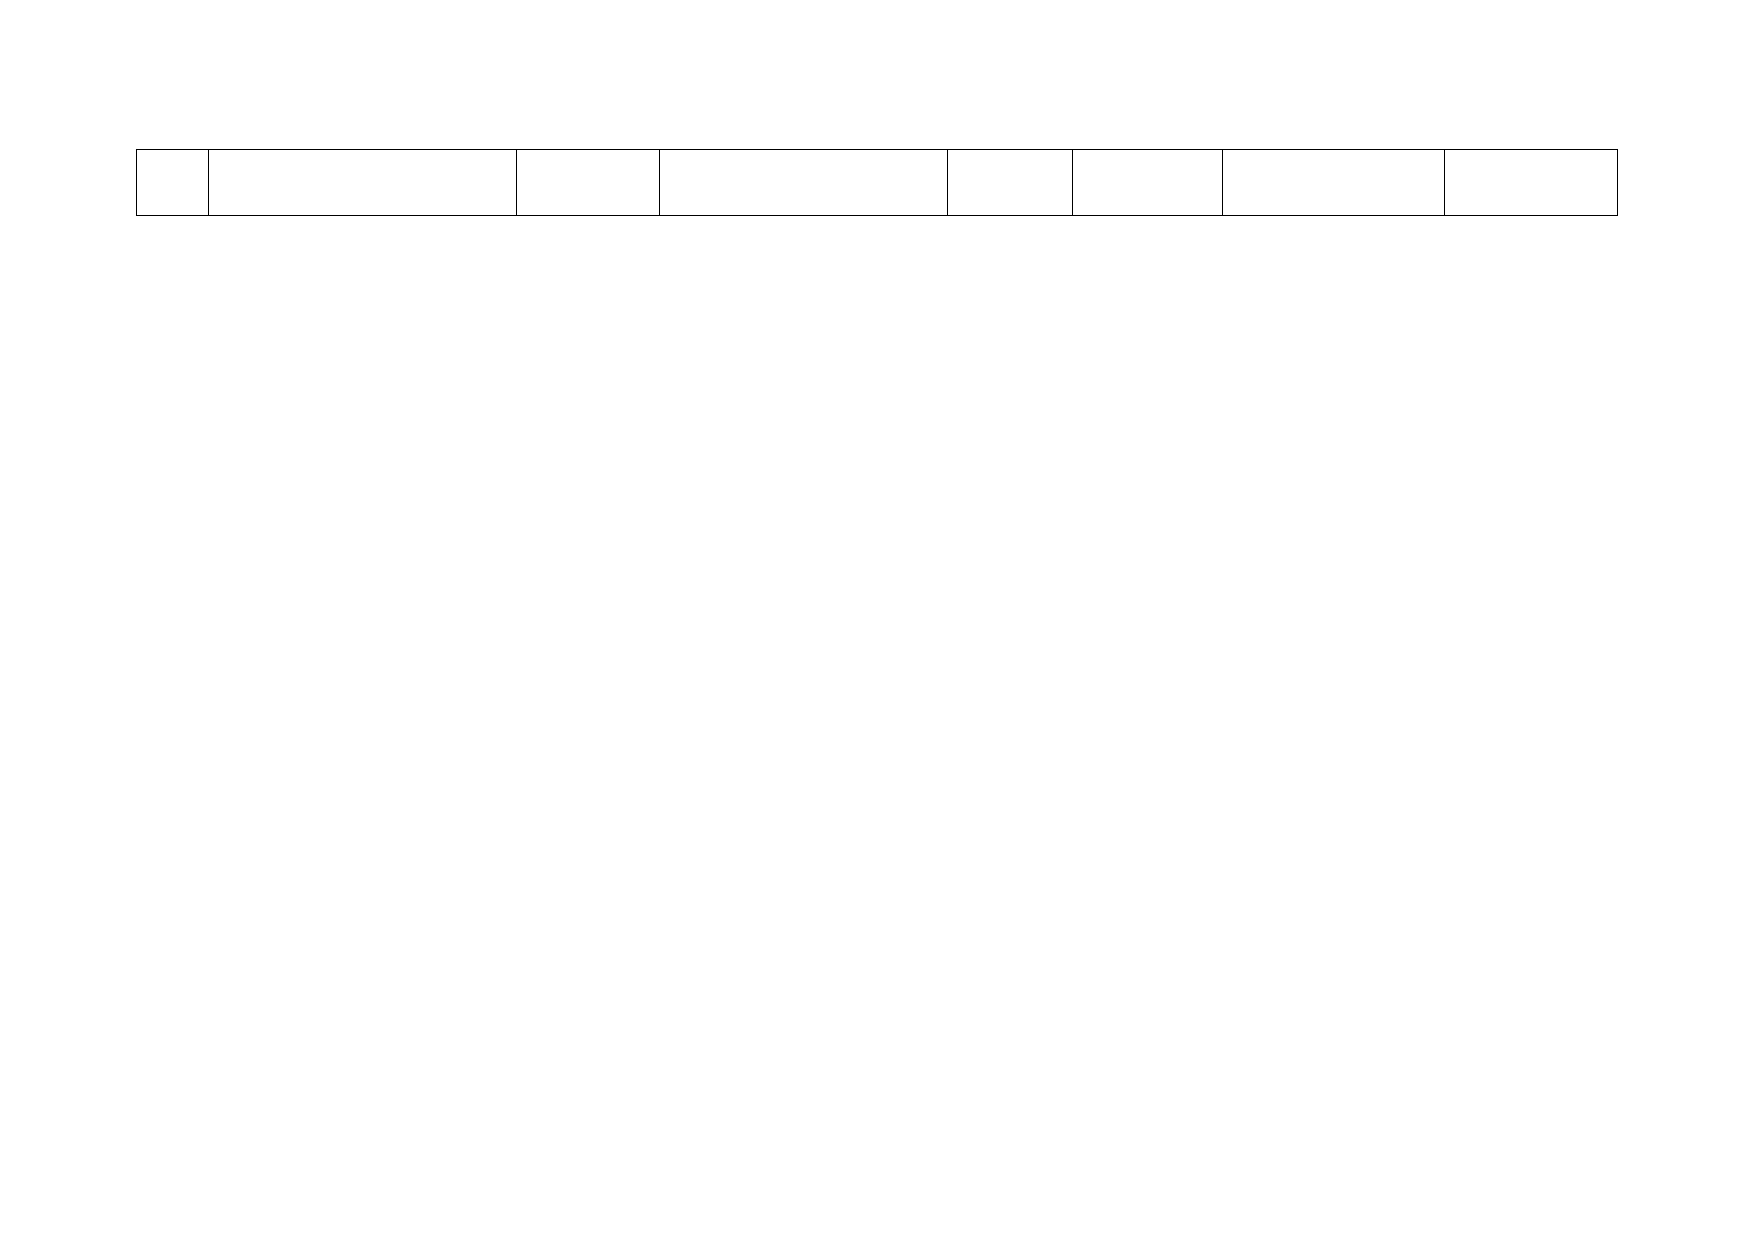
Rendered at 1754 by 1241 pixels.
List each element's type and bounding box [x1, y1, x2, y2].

table_cell [209, 150, 516, 215]
table_cell [517, 150, 659, 215]
table_cell [660, 150, 947, 215]
table_cell [1073, 150, 1222, 215]
table_cell [1445, 150, 1617, 215]
table_cell [948, 150, 1072, 215]
table_cell [137, 150, 208, 215]
table_cell [1223, 150, 1444, 215]
